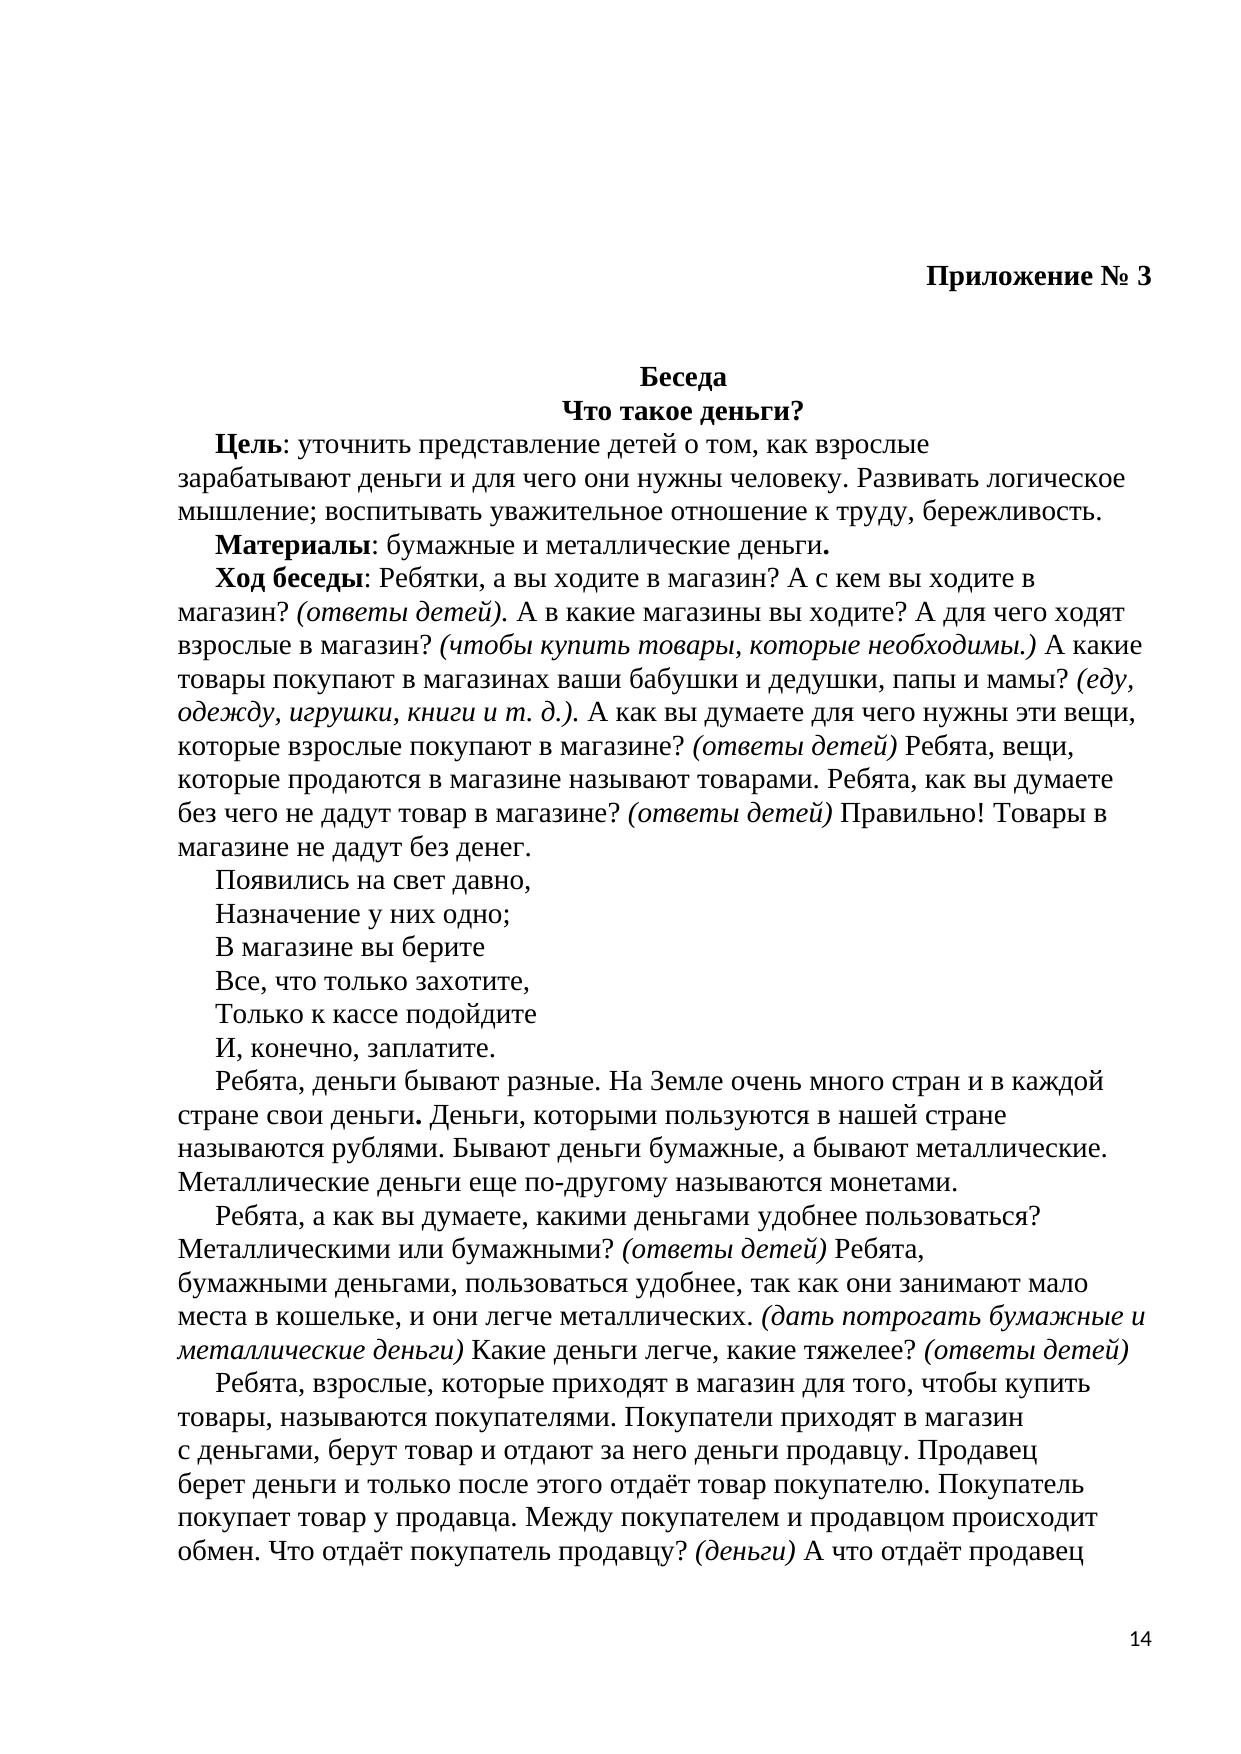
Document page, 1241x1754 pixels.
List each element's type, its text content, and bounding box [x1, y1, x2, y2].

text Назначение у них одно; [177, 896, 1152, 929]
text Появились на свет давно, [177, 862, 1152, 896]
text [177, 1365, 1152, 1567]
text В магазине вы берите [177, 929, 1152, 963]
text Материалы: бумажные и металлические деньги. [177, 527, 1152, 560]
text Все, что только захотите, [177, 963, 1152, 996]
text Приложение № 3 [177, 258, 1152, 292]
text Цель: уточнить представление детей о том, как взрослые зарабатывают деньги и для чего они нужны человеку. Развивать логическое мышление; воспитывать уважительное отношение к труду, бережливость. [177, 426, 1152, 527]
text И, конечно, заплатите. [177, 1030, 1152, 1063]
text Только к кассе подойдите [177, 996, 1152, 1030]
text Ребята, деньги бывают разные. На Земле очень много стран и в каждой стране свои деньги. Деньги, которыми пользуются в нашей стране называются рублями. Бывают деньги бумажные, а бывают металлические. Металлические деньги еще по-другому называются монетами. [177, 1063, 1152, 1198]
text Ребята, а как вы думаете, какими деньгами удобнее пользоваться? Металлическими или бумажными? (ответы детей) Ребята, бумажными деньгами, пользоваться удобнее, так как они занимают мало места в кошельке, и они легче металлических. (дать потрогать бумажные и металлические деньги) Какие деньги легче, какие тяжелее? (ответы детей) [177, 1198, 1152, 1365]
text Ход беседы: Ребятки, а вы ходите в магазин? А с кем вы ходите в магазин? (ответы детей). А в какие магазины вы ходите? А для чего ходят взрослые в магазин? (чтобы купить товары, которые необходимы.) А какие товары покупают в магазинах ваши бабушки и дедушки, папы и мамы? (еду, одежду, игрушки, книги и т. д.). А как вы думаете для чего нужны эти вещи, которые взрослые покупают в магазине? (ответы детей) Ребята, вещи, которые продаются в магазине называют товарами. Ребята, как вы думаете без чего не дадут товар в магазине? (ответы детей) Правильно! Товары в магазине не дадут без денег. [177, 560, 1152, 862]
text Беседа [177, 359, 1152, 393]
text Что такое деньги? [177, 393, 1152, 426]
